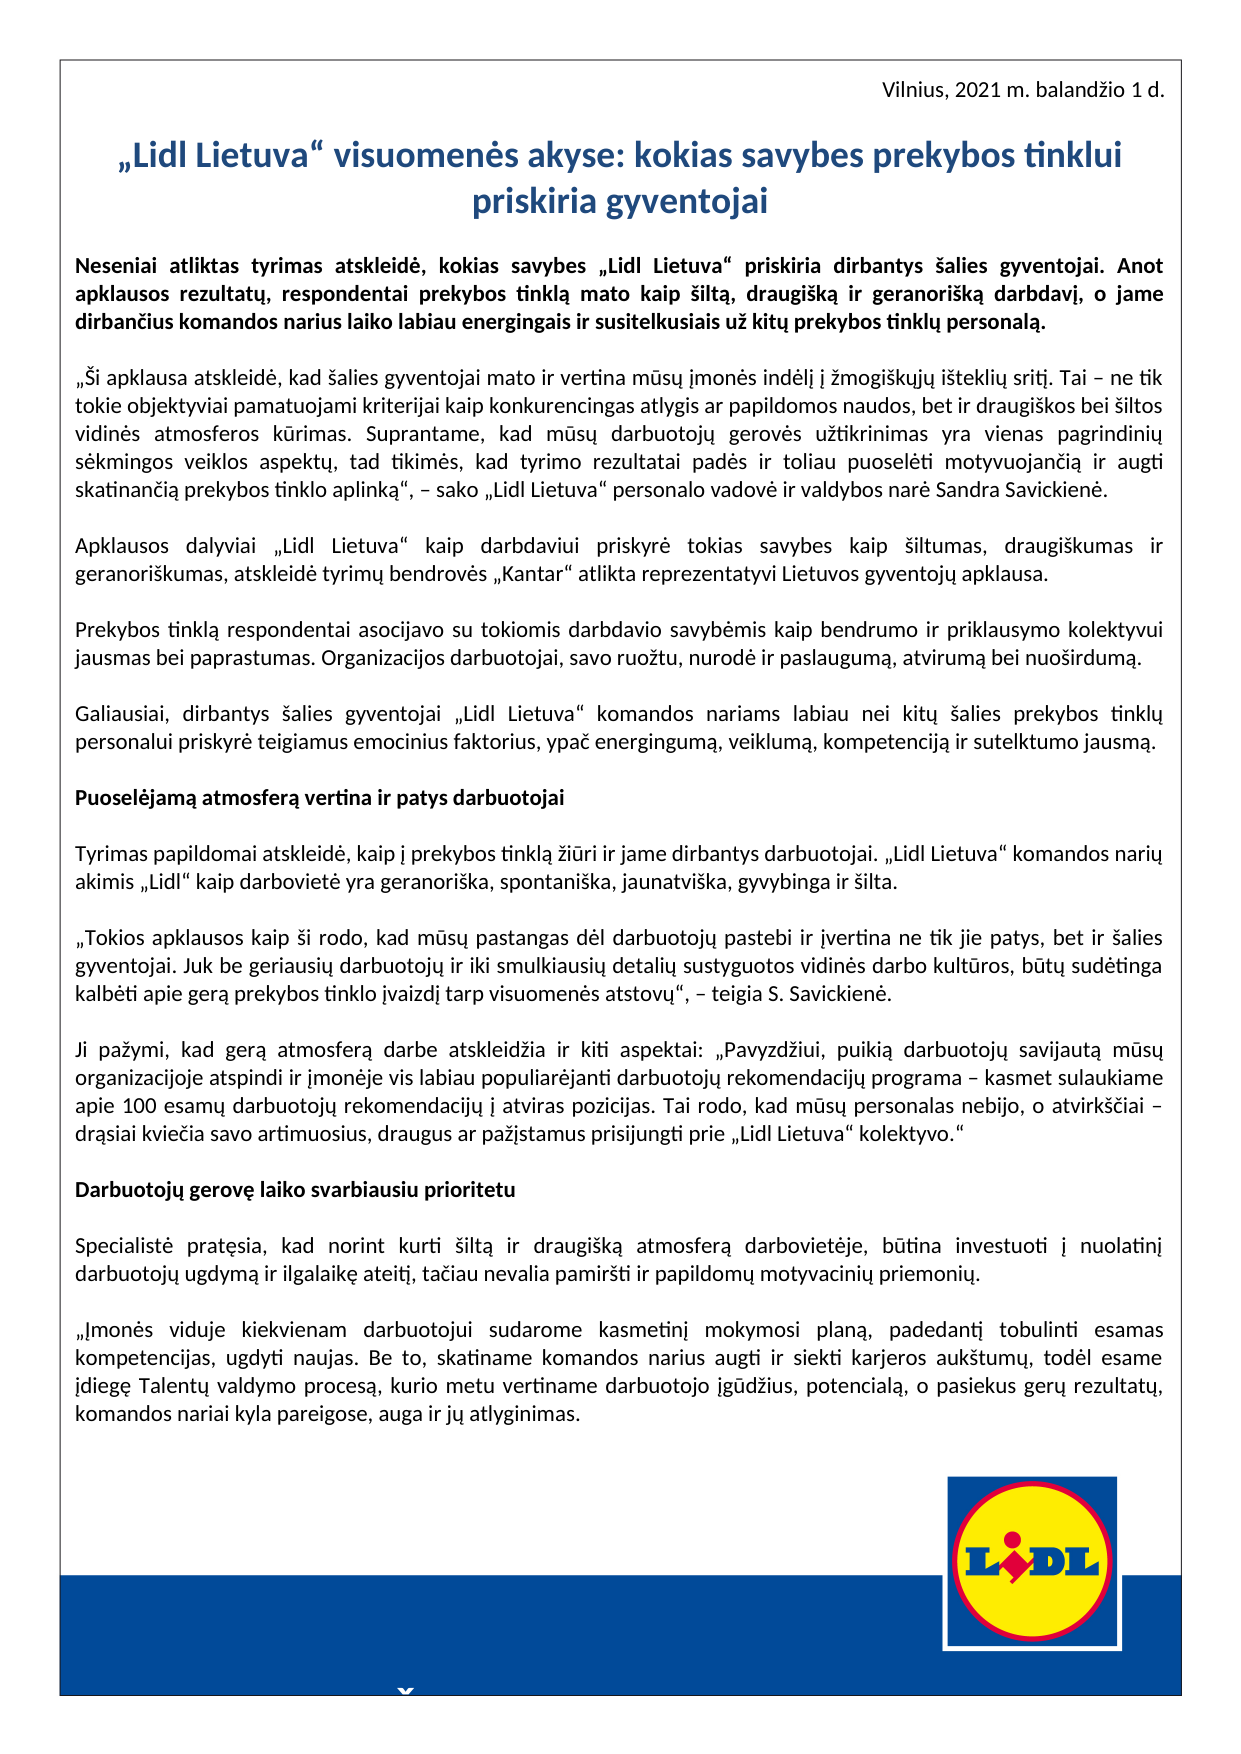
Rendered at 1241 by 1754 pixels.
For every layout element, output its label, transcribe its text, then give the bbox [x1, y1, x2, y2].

text Galiausiai, dirbantys šalies gyventojai „Lidl Lietuva“ komandos nariams labiau nei kitų šalies prekybos tinklų personalui priskyrė teigiamus emocinius faktorius, ypač energingumą, veiklumą, kompetenciją ir sutelktumo jausmą. [75, 699, 1165, 755]
text „Ši apklausa atskleidė, kad šalies gyventojai mato ir vertina mūsų įmonės indėlį į žmogiškųjų išteklių sritį. Tai – ne tik tokie objektyviai pamatuojami kriterijai kaip konkurencingas atlygis ar papildomos naudos, bet ir draugiškos bei šiltos vidinės atmosferos kūrimas. Suprantame, kad mūsų darbuotojų gerovės užtikrinimas yra vienas pagrindinių sėkmingos veiklos aspektų, tad tikimės, kad tyrimo rezultatai padės ir toliau puoselėti motyvuojančią ir augti skatinančią prekybos tinklo aplinką“, – sako „Lidl Lietuva“ personalo vadovė ir valdybos narė Sandra Savickienė. [75, 363, 1165, 503]
text Prekybos tinklą respondentai asocijavo su tokiomis darbdavio savybėmis kaip bendrumo ir priklausymo kolektyvui jausmas bei paprastumas. Organizacijos darbuotojai, savo ruožtu, nurodė ir paslaugumą, atvirumą bei nuoširdumą. [75, 615, 1165, 671]
text „Lidl Lietuva“ visuomenės akyse: kokias savybes prekybos tinklui priskiria gyventojai [75, 131, 1165, 223]
text Vilnius, 2021 m. balandžio 1 d. [75, 75, 1165, 103]
text Specialistė pratęsia, kad norint kurti šiltą ir draugišką atmosferą darbovietėje, būtina investuoti į nuolatinį darbuotojų ugdymą ir ilgalaikę ateitį, tačiau nevalia pamiršti ir papildomų motyvacinių priemonių. [75, 1231, 1165, 1287]
text Apklausos dalyviai „Lidl Lietuva“ kaip darbdaviui priskyrė tokias savybes kaip šiltumas, draugiškumas ir geranoriškumas, atskleidė tyrimų bendrovės „Kantar“ atlikta reprezentatyvi Lietuvos gyventojų apklausa. [75, 531, 1165, 587]
text Ji pažymi, kad gerą atmosferą darbe atskleidžia ir kiti aspektai: „Pavyzdžiui, puikią darbuotojų savijautą mūsų organizacijoje atspindi ir įmonėje vis labiau populiarėjanti darbuotojų rekomendacijų programa – kasmet sulaukiame apie 100 esamų darbuotojų rekomendacijų į atviras pozicijas. Tai rodo, kad mūsų personalas nebijo, o atvirkščiai – drąsiai kviečia savo artimuosius, draugus ar pažįstamus prisijungti prie „Lidl Lietuva“ kolektyvo.“ [75, 1035, 1165, 1147]
text „Tokios apklausos kaip ši rodo, kad mūsų pastangas dėl darbuotojų pastebi ir įvertina ne tik jie patys, bet ir šalies gyventojai. Juk be geriausių darbuotojų ir iki smulkiausių detalių sustyguotos vidinės darbo kultūros, būtų sudėtinga kalbėti apie gerą prekybos tinklo įvaizdį tarp visuomenės atstovų“, – teigia S. Savickienė. [75, 923, 1165, 1007]
picture [0, 0, 1241, 1754]
text Puoselėjamą atmosferą vertina ir patys darbuotojai [75, 783, 1165, 811]
text Tyrimas papildomai atskleidė, kaip į prekybos tinklą žiūri ir jame dirbantys darbuotojai. „Lidl Lietuva“ komandos narių akimis „Lidl“ kaip darbovietė yra geranoriška, spontaniška, jaunatviška, gyvybinga ir šilta. [75, 839, 1165, 895]
text Darbuotojų gerovę laiko svarbiausiu prioritetu [75, 1175, 1165, 1203]
text Neseniai atliktas tyrimas atskleidė, kokias savybes „Lidl Lietuva“ priskiria dirbantys šalies gyventojai. Anot apklausos rezultatų, respondentai prekybos tinklą mato kaip šiltą, draugišką ir geranorišką darbdavį, o jame dirbančius komandos narius laiko labiau energingais ir susitelkusiais už kitų prekybos tinklų personalą. [75, 251, 1165, 335]
text „Įmonės viduje kiekvienam darbuotojui sudarome kasmetinį mokymosi planą, padedantį tobulinti esamas kompetencijas, ugdyti naujas. Be to, skatiname komandos narius augti ir siekti karjeros aukštumų, todėl esame įdiegę Talentų valdymo procesą, kurio metu vertiname darbuotojo įgūdžius, potencialą, o pasiekus gerų rezultatų, komandos nariai kyla pareigose, auga ir jų atlyginimas. [75, 1316, 1165, 1428]
